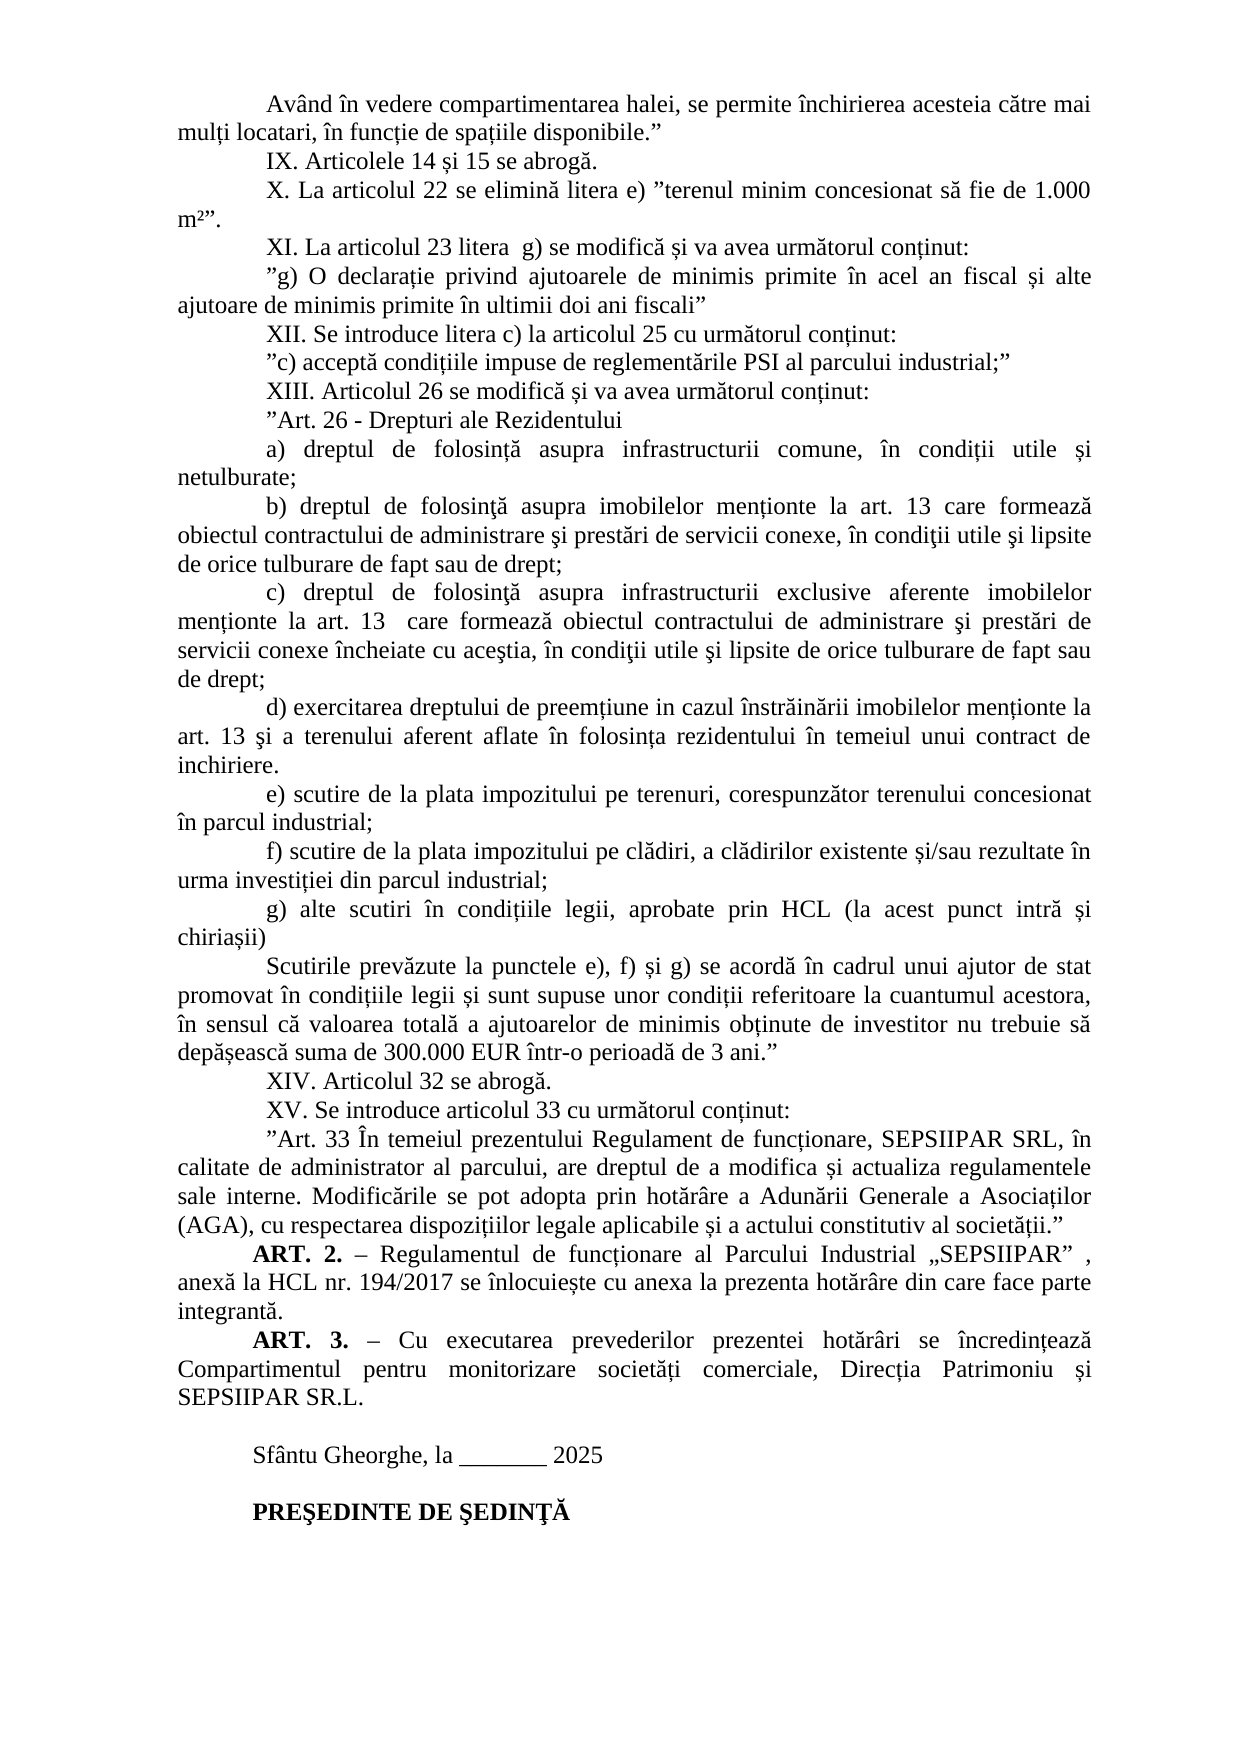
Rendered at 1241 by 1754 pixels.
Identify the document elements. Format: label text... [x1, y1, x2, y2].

text XII. Se introduce litera c) la articolul 25 cu următorul conținut: [177, 319, 1092, 347]
text XI. La articolul 23 litera g) se modifică și va avea următorul conținut: [177, 232, 1092, 261]
text g) alte scutiri în condițiile legii, aprobate prin HCL (la acest punct intră și chiriașii) [177, 894, 1092, 951]
text IX. Articolele 14 și 15 se abrogă. [177, 146, 1092, 175]
text c) dreptul de folosinţă asupra infrastructurii exclusive aferente imobilelor menționte la art. 13 care formează obiectul contractului de administrare şi prestări de servicii conexe încheiate cu aceştia, în condiţii utile şi lipsite de orice tulburare de fapt sau de drept; [177, 577, 1092, 692]
text . 2. – Regulamentul de funcționare al Parcului Industrial „SEPSIIPAR” , anexă la HCL nr. 194/2017 se înlocuiește cu anexa la prezenta hotărâre din care face parte integrantă. [177, 1239, 1092, 1325]
list ”g) O declarație privind ajutoarele de minimis primite în acel an fiscal și alte ajutoare de minimis primite în ultimii doi ani fiscali” [177, 261, 1092, 319]
list ”c) acceptă condițiile impuse de reglementările PSI al parcului industrial;” [177, 347, 1092, 376]
list ”Art. 33 În temeiul prezentului Regulament de funcționare, SEPSIIPAR SRL, în calitate de administrator al parcului, are dreptul de a modifica și actualiza regulamentele sale interne. Modificările se pot adopta prin hotărâre a Adunării Generale a Asociaților (AGA), cu respectarea dispozițiilor legale aplicabile și a actului constitutiv al societății.” [177, 1124, 1092, 1239]
text . 3. – Cu executarea prevederilor prezentei hotărâri se încredințează Compartimentul pentru monitorizare societăți comerciale, Direcția Patrimoniu și SEPSIIPAR SR.L. [177, 1325, 1092, 1411]
text e) scutire de la plata impozitului pe terenuri, corespunzător terenului concesionat în parcul industrial; [177, 779, 1092, 836]
text f) scutire de la plata impozitului pe clădiri, a clădirilor existente și/sau rezultate în urma investiției din parcul industrial; [177, 836, 1092, 894]
text b) dreptul de folosinţă asupra imobilelor menționte la art. 13 care formează obiectul contractului de administrare şi prestări de servicii conexe, în condiţii utile şi lipsite de orice tulburare de fapt sau de drept; [177, 491, 1092, 577]
text ”Art. 26 - Drepturi ale Rezidentului [177, 405, 1092, 434]
text XIII. Articolul 26 se modifică și va avea următorul conținut: [177, 376, 1092, 405]
text Scutirile prevăzute la punctele e), f) și g) se acordă în cadrul unui ajutor de stat promovat în condițiile legii și sunt supuse unor condiții referitoare la cuantumul acestora, în sensul că valoarea totală a ajutoarelor de minimis obținute de investitor nu trebuie să depășească suma de 300.000 EUR într-o perioadă de 3 ani.” [177, 951, 1092, 1066]
text PREŞEDINTE DE ŞEDINŢĂ [177, 1497, 1092, 1526]
text X. La articolul 22 se elimină litera e) ”terenul minim concesionat să fie de 1.000 m²”. [177, 175, 1092, 232]
text XV. Se introduce articolul 33 cu următorul conținut: [177, 1095, 1092, 1124]
text XIV. Articolul 32 se abrogă. [177, 1066, 1092, 1095]
text Având în vedere compartimentarea halei, se permite închirierea acesteia către mai mulți locatari, în funcție de spațiile disponibile.” [177, 89, 1092, 146]
text a) dreptul de folosință asupra infrastructurii comune, în condiții utile și netulburate; [177, 434, 1092, 491]
text Sfântu Gheorghe, la _______ 2025 [177, 1440, 1092, 1469]
text d) exercitarea dreptului de preemțiune in cazul înstrăinării imobilelor menționte la art. 13 şi a terenului aferent aflate în folosința rezidentului în temeiul unui contract de inchiriere. [177, 692, 1092, 779]
